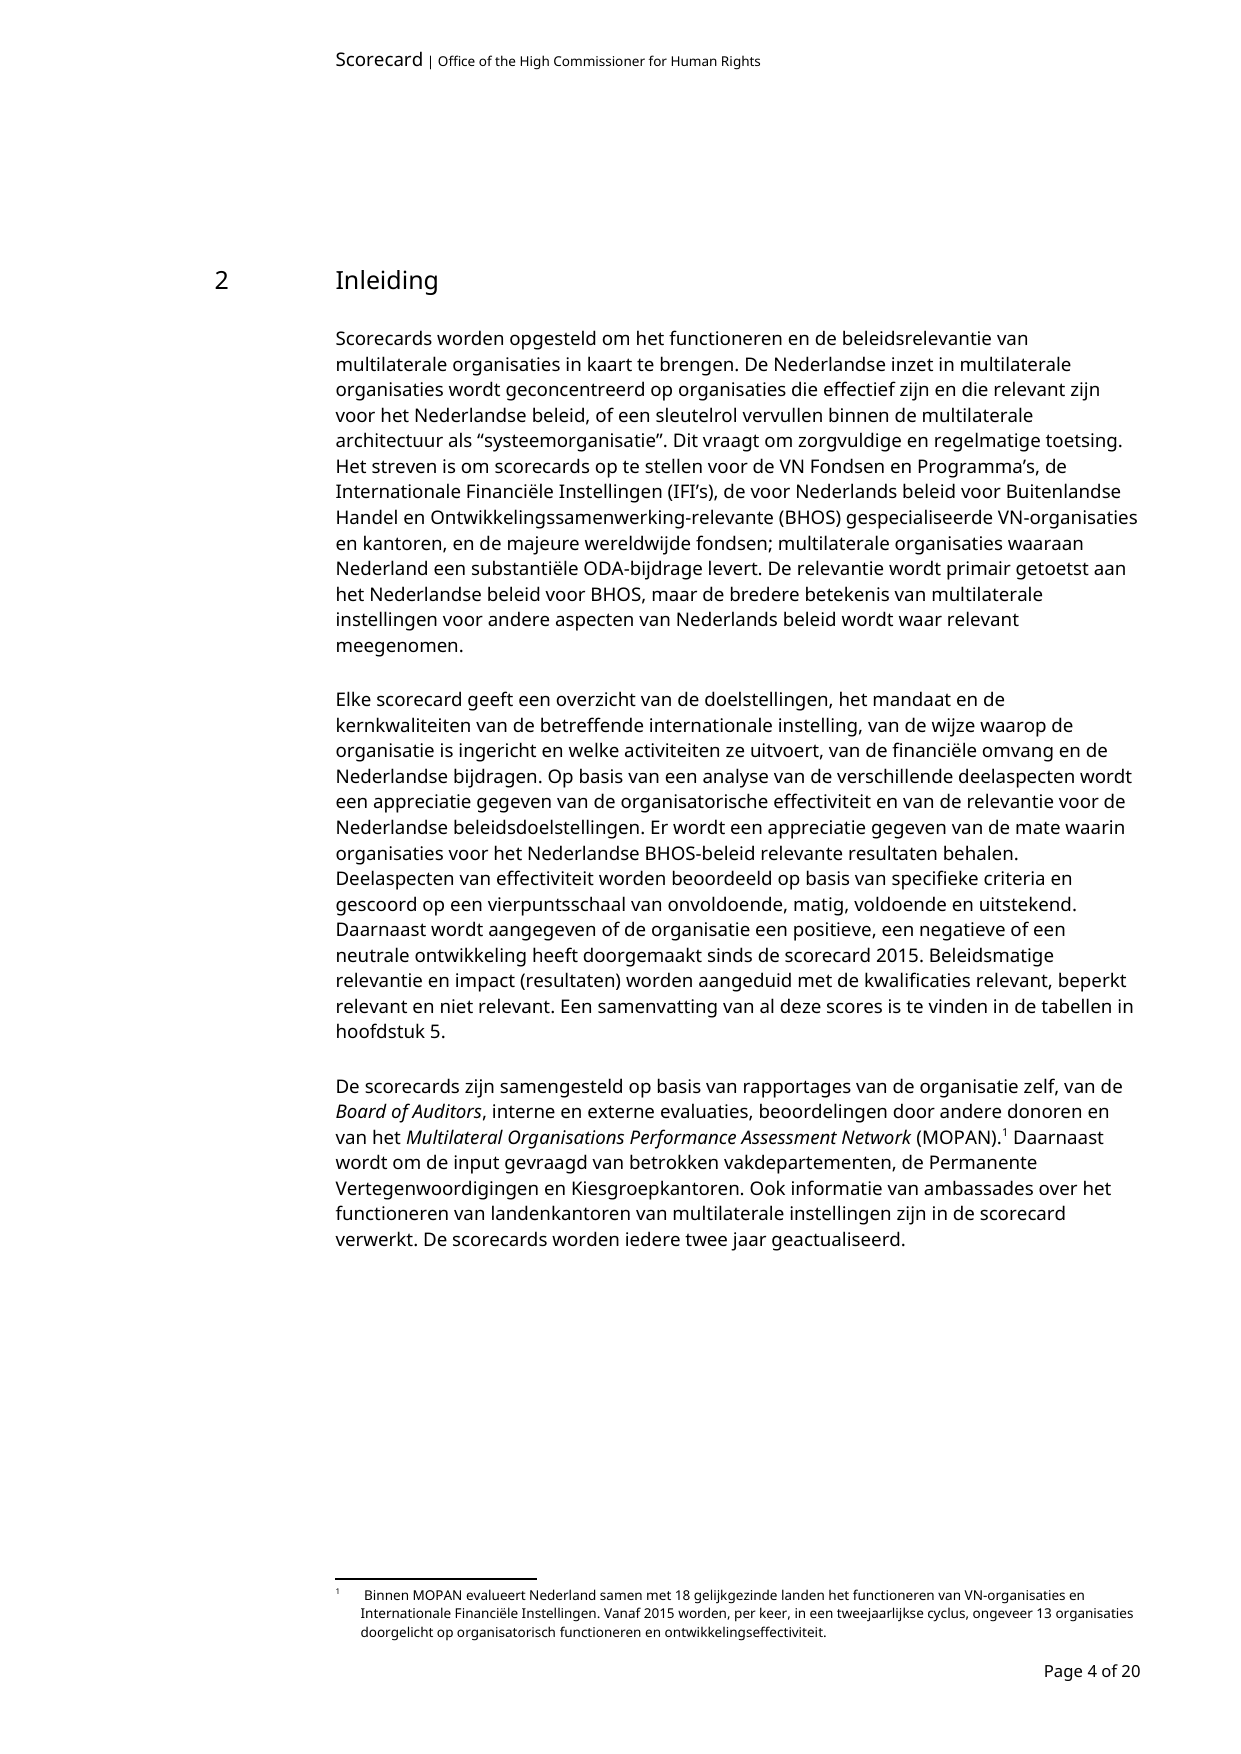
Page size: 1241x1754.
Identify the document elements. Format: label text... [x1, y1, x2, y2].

text Scorecards worden opgesteld om het functioneren en de beleidsrelevantie van multilaterale organisaties in kaart te brengen. De Nederlandse inzet in multilaterale organisaties wordt geconcentreerd op organisaties die effectief zijn en die relevant zijn voor het Nederlandse beleid, of een sleutelrol vervullen binnen de multilaterale architectuur als “systeemorganisatie”. Dit vraagt om zorgvuldige en regelmatige toetsing. Het streven is om scorecards op te stellen voor de VN Fondsen en Programma’s, de Internationale Financiële Instellingen (IFI’s), de voor Nederlands beleid voor Buitenlandse Handel en Ontwikkelingssamenwerking-relevante (BHOS) gespecialiseerde VN-organisaties en kantoren, en de majeure wereldwijde fondsen; multilaterale organisaties waaraan Nederland een substantiële ODA-bijdrage levert. De relevantie wordt primair getoetst aan het Nederlandse beleid voor BHOS, maar de bredere betekenis van multilaterale instellingen voor andere aspecten van Nederlands beleid wordt waar relevant meegenomen. [335, 326, 1140, 657]
subtitle 2 Inleiding [214, 262, 1140, 297]
text De scorecards zijn samengesteld op basis van rapportages van de organisatie zelf, van de Board of Auditors, interne en externe evaluaties, beoordelingen door andere donoren en van het Multilateral Organisations Performance Assessment Network (MOPAN). Daarnaast wordt om de input gevraagd van betrokken vakdepartementen, de Permanente Vertegenwoordigingen en Kiesgroepkantoren. Ook informatie van ambassades over het functioneren van landenkantoren van multilaterale instellingen zijn in de scorecard verwerkt. De scorecards worden iedere twee jaar geactualiseerd. [335, 1073, 1140, 1252]
text Elke scorecard geeft een overzicht van de doelstellingen, het mandaat en de kernkwaliteiten van de betreffende internationale instelling, van de wijze waarop de organisatie is ingericht en welke activiteiten ze uitvoert, van de financiële omvang en de Nederlandse bijdragen. Op basis van een analyse van de verschillende deelaspecten wordt een appreciatie gegeven van de organisatorische effectiviteit en van de relevantie voor de Nederlandse beleidsdoelstellingen. Er wordt een appreciatie gegeven van de mate waarin organisaties voor het Nederlandse BHOS-beleid relevante resultaten behalen. Deelaspecten van effectiviteit worden beoordeeld op basis van specifieke criteria en gescoord op een vierpuntsschaal van onvoldoende, matig, voldoende en uitstekend. Daarnaast wordt aangegeven of de organisatie een positieve, een negatieve of een neutrale ontwikkeling heeft doorgemaakt sinds de scorecard 2015. Beleidsmatige relevantie en impact (resultaten) worden aangeduid met de kwalificaties relevant, beperkt relevant en niet relevant. Een samenvatting van al deze scores is te vinden in de tabellen in hoofdstuk 5. [335, 687, 1140, 1044]
